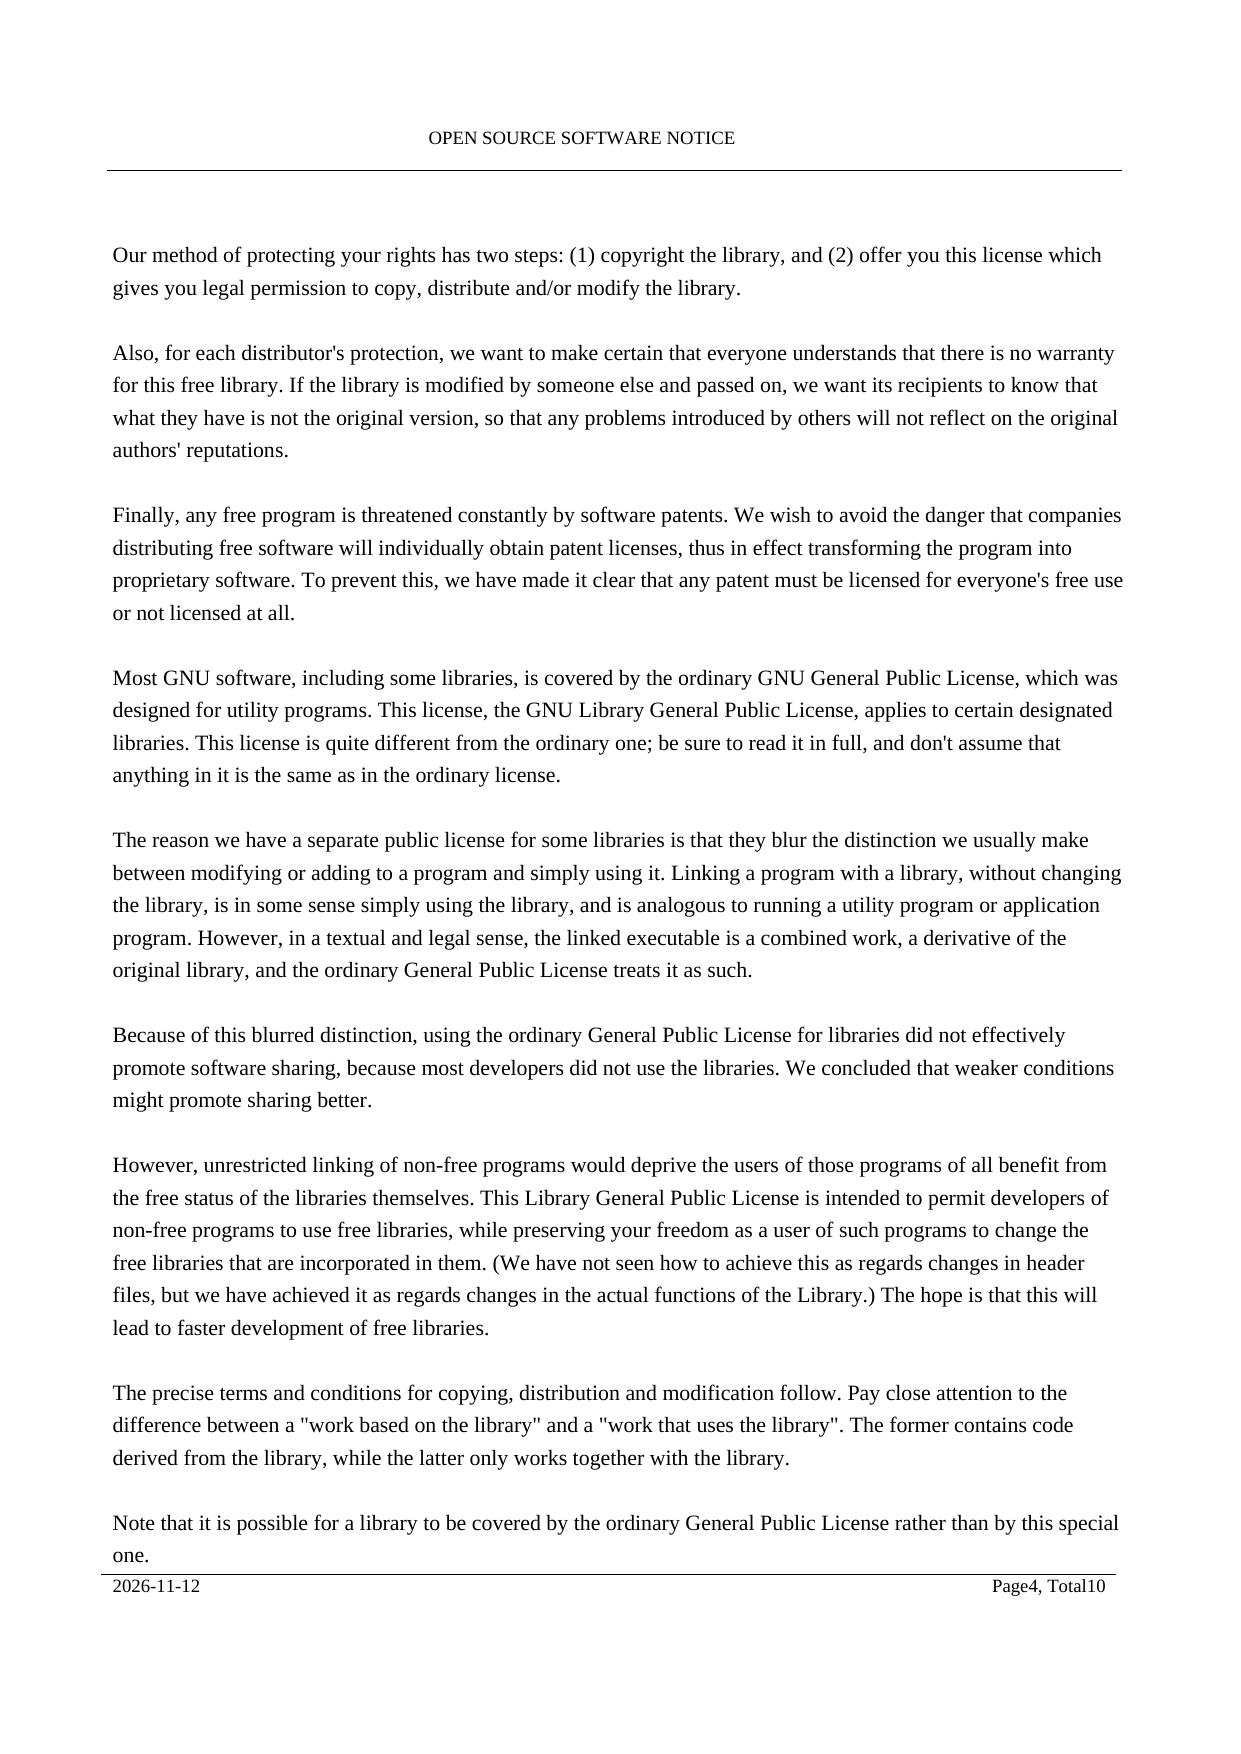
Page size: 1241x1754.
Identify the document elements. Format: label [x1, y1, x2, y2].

text [112, 206, 1128, 1571]
